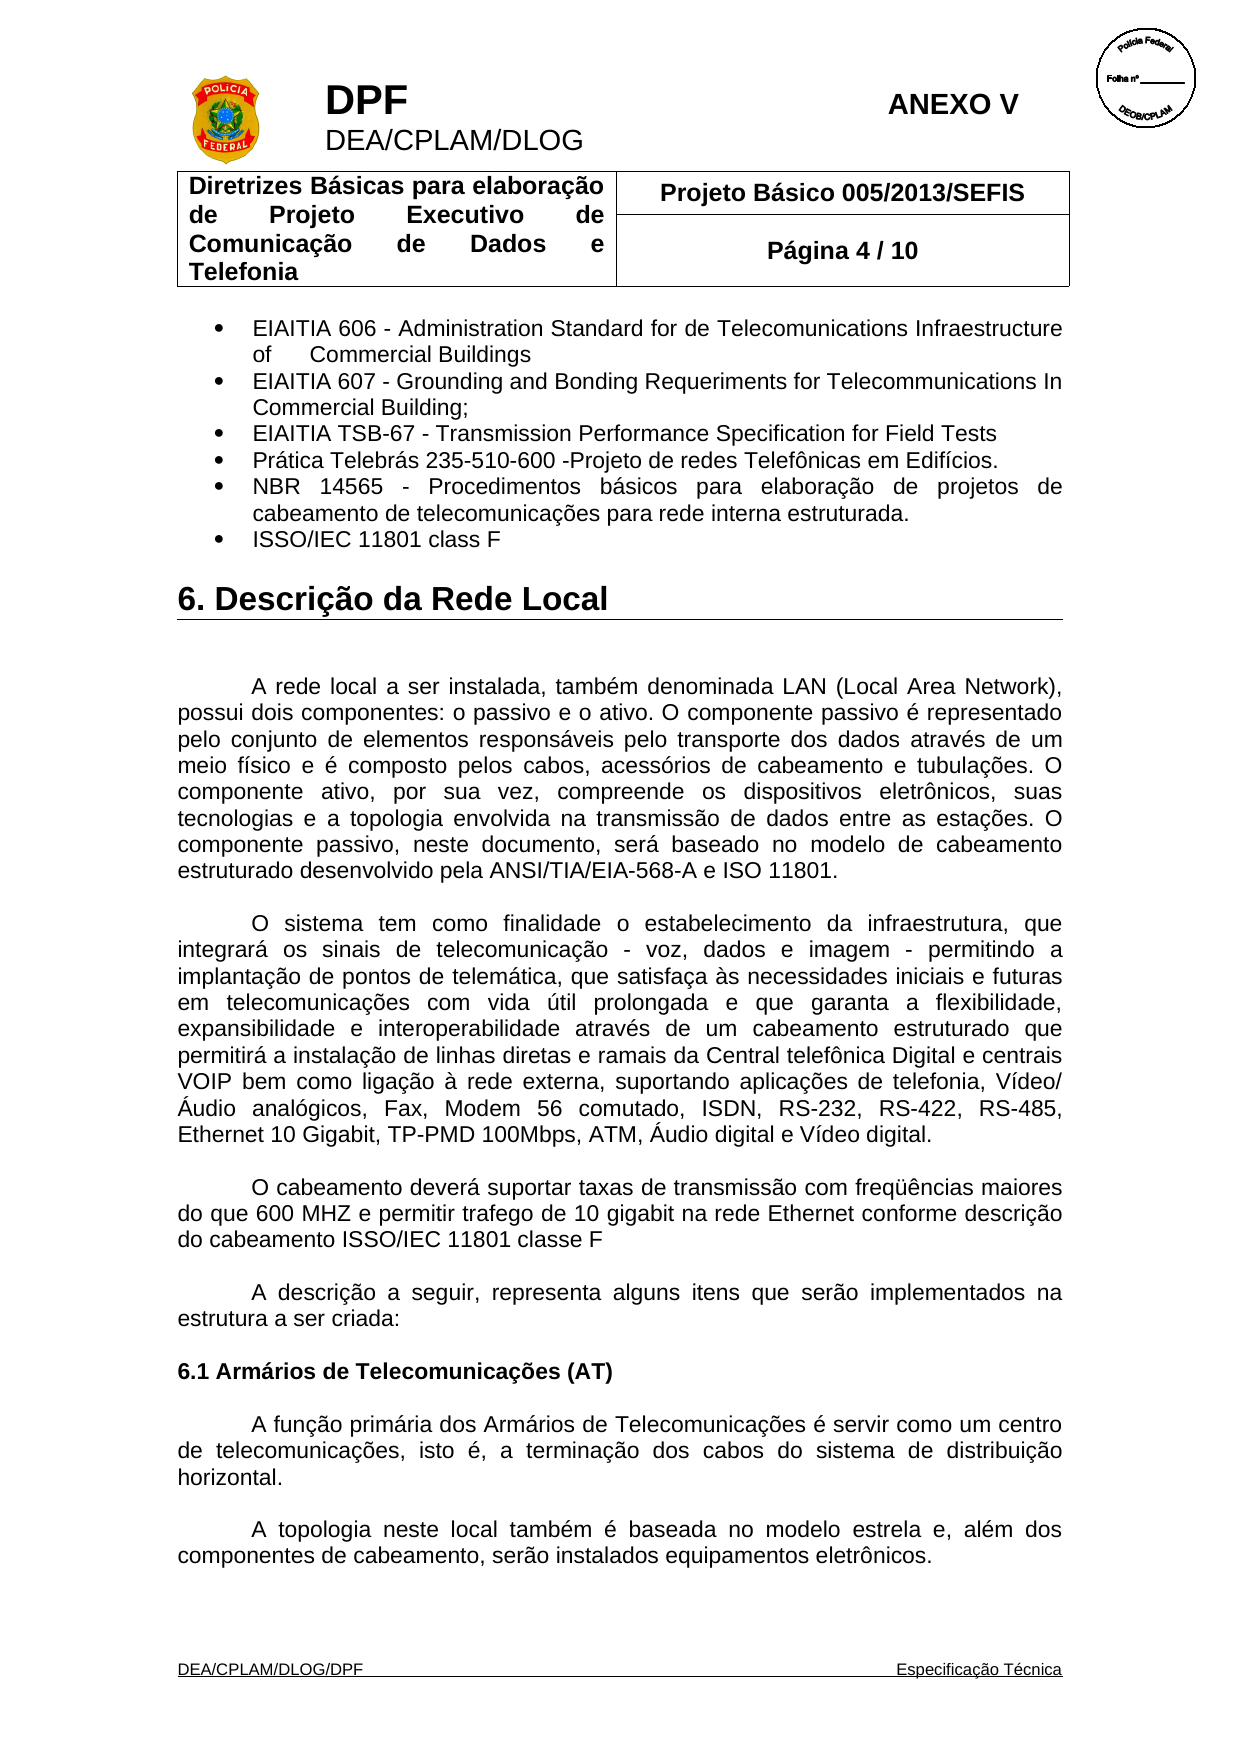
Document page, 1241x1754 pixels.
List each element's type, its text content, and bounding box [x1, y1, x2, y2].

list EIAITIA 607 - Grounding and Bonding Requeriments for Telecommunications In Commercial Building; [215, 368, 1063, 420]
text O sistema tem como finalidade o estabelecimento da infraestrutura, que integrará os sinais de telecomunicação - voz, dados e imagem - permitindo a implantação de pontos de telemática, que satisfaça às necessidades iniciais e futuras em telecomunicações com vida útil prolongada e que garanta a flexibilidade, expansibilidade e interoperabilidade através de um cabeamento estruturado que permitirá a instalação de linhas diretas e ramais da Central telefônica Digital e centrais VOIP bem como ligação à rede externa, suportando aplicações de telefonia, Vídeo/ Áudio analógicos, Fax, Modem 56 comutado, ISDN, RS-232, RS-422, RS-485, Ethernet 10 Gigabit, TP-PMD 100Mbps, ATM, Áudio digital e Vídeo digital. [177, 910, 1063, 1147]
picture [1077, 18, 1218, 157]
text O cabeamento deverá suportar taxas de transmissão com freqüências maiores do que 600 MHZ e permitir trafego de 10 gigabit na rede Ethernet conforme descrição do cabeamento ISSO/IEC 11801 classe F [177, 1173, 1063, 1253]
text A descrição a seguir, representa alguns itens que serão implementados na estrutura a ser criada: [177, 1279, 1063, 1332]
text A função primária dos Armários de Telecomunicações é servir como um centro de telecomunicações, isto é, a terminação dos cabos do sistema de distribuição horizontal. [177, 1411, 1063, 1490]
text A rede local a ser instalada, também denominada LAN (Local Area Network), possui dois componentes: o passivo e o ativo. O componente passivo é representado pelo conjunto de elementos responsáveis pelo transporte dos dados através de um meio físico e é composto pelos cabos, acessórios de cabeamento e tubulações. O componente ativo, por sua vez, compreende os dispositivos eletrônicos, suas tecnologias e a topologia envolvida na transmissão de dados entre as estações. O componente passivo, neste documento, será baseado no modelo de cabeamento estruturado desenvolvido pela ANSI/TIA/EIA-568-A e ISO 11801. [177, 673, 1063, 884]
list NBR 14565 - Procedimentos básicos para elaboração de projetos de cabeamento de telecomunicações para rede interna estruturada. [215, 473, 1063, 526]
text 6.1 Armários de Telecomunicações (AT) [177, 1358, 1063, 1384]
list Prática Telebrás 235-510-600 -Projeto de redes Telefônicas em Edifícios. [215, 447, 1063, 473]
list EIAITIA TSB-67 - Transmission Performance Specification for Field Tests [215, 420, 1063, 447]
list EIAITIA 606 - Administration Standard for de Telecomunications Infraestructure of Commercial Buildings [215, 315, 1063, 368]
text A topologia neste local também é baseada no modelo estrela e, além dos componentes de cabeamento, serão instalados equipamentos eletrônicos. [177, 1516, 1063, 1569]
text 6. Descrição da Rede Local [177, 578, 1063, 619]
list ISSO/IEC 11801 class F [215, 526, 1063, 552]
